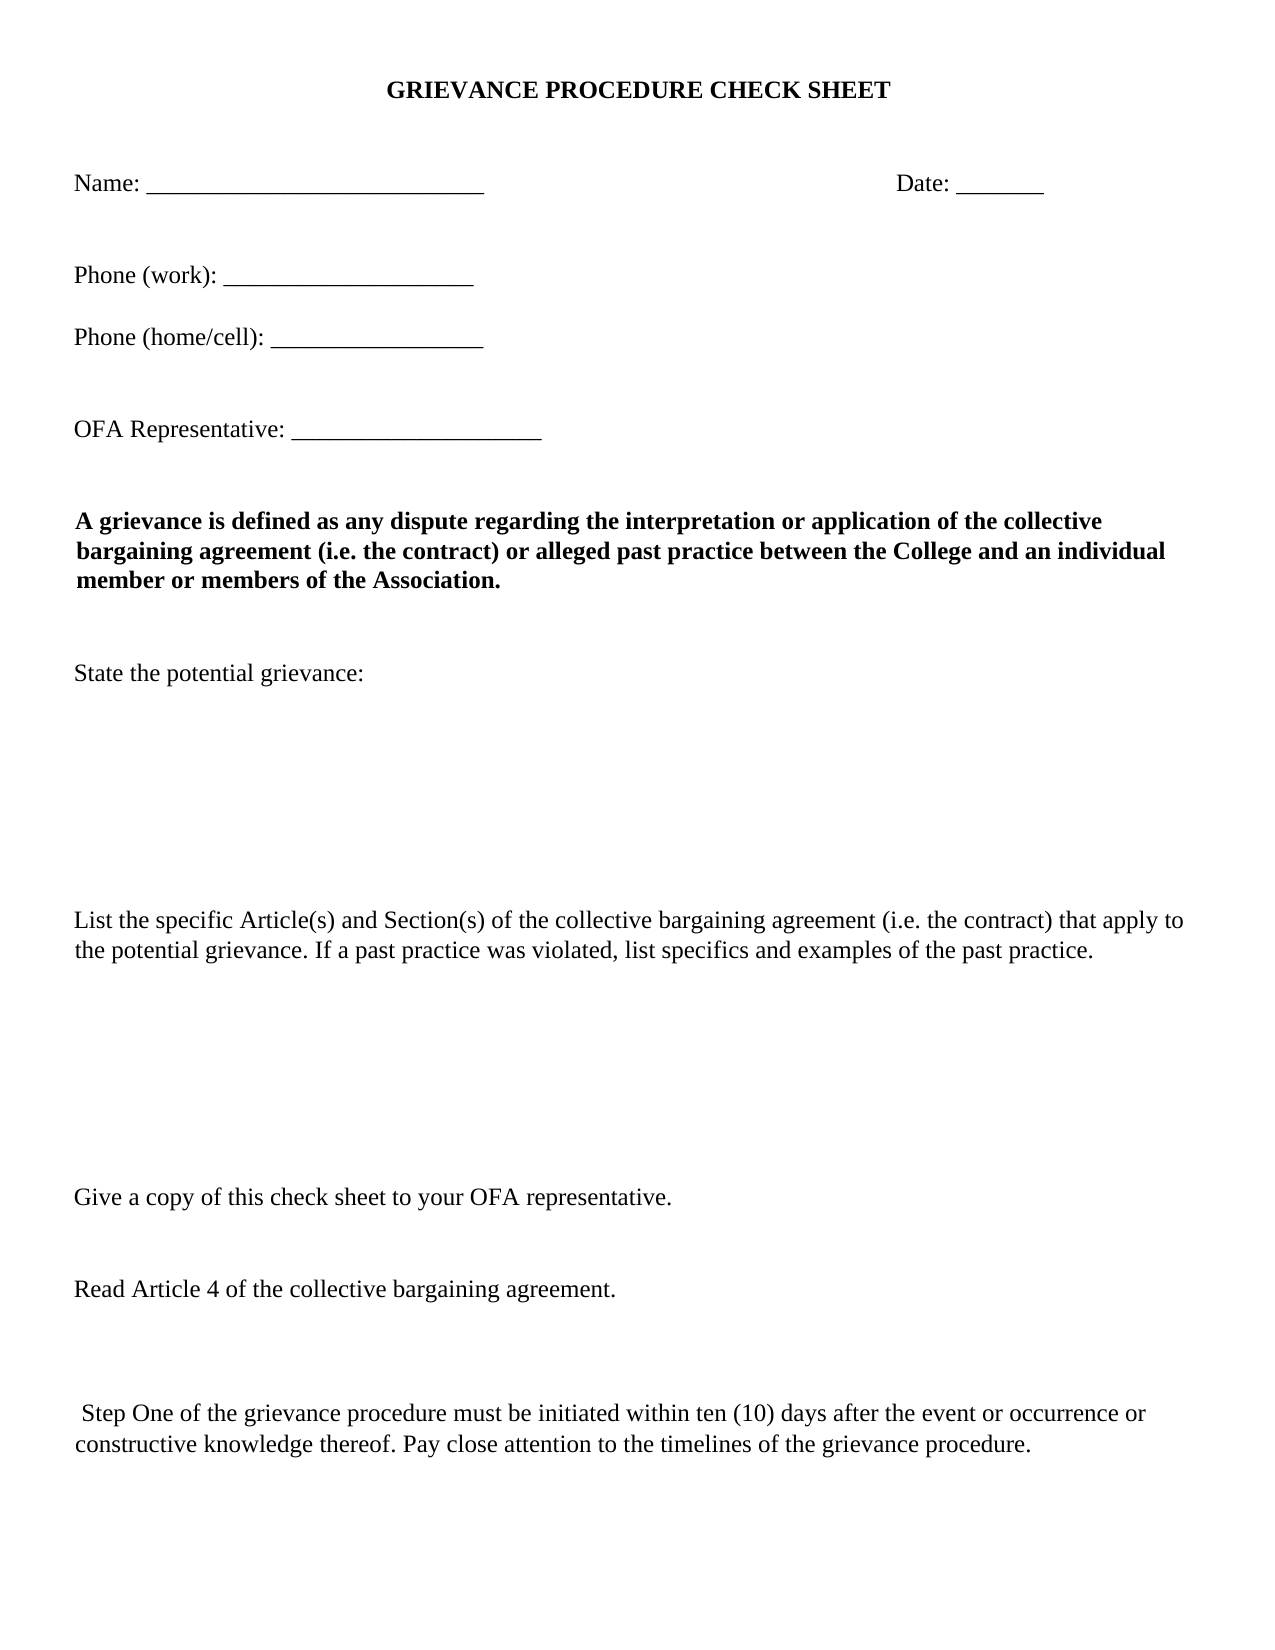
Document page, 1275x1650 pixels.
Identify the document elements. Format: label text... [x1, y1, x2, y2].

text Name: ___________________________ Date: _______ [73, 168, 1200, 197]
text Step One of the grievance procedure must be initiated within ten (10) days after the event or occurrence or constructive knowledge thereof. Pay close attention to the timelines of the grievance procedure. [75, 1398, 1200, 1458]
text Phone (home/cell): _________________ [73, 322, 1200, 350]
text Phone (work): ____________________ [73, 260, 1200, 289]
text State the potential grievance: [73, 658, 1200, 686]
text OFA Representative: ____________________ [73, 414, 1200, 443]
text GRIEVANCE PROCEDURE CHECK SHEET [77, 75, 1200, 104]
text Read Article 4 of the collective bargaining agreement. [73, 1274, 1200, 1303]
text List the specific Article(s) and Section(s) of the collective bargaining agreement (i.e. the contract) that apply to the potential grievance. If a past practice was violated, list specifics and examples of the past practice. [73, 905, 1200, 963]
text A grievance is defined as any dispute regarding the interpretation or application of the collective bargaining agreement (i.e. the contract) or alleged past practice between the College and an individual member or members of the Association. [75, 506, 1200, 594]
text Give a copy of this check sheet to your OFA representative. [73, 1182, 1200, 1211]
